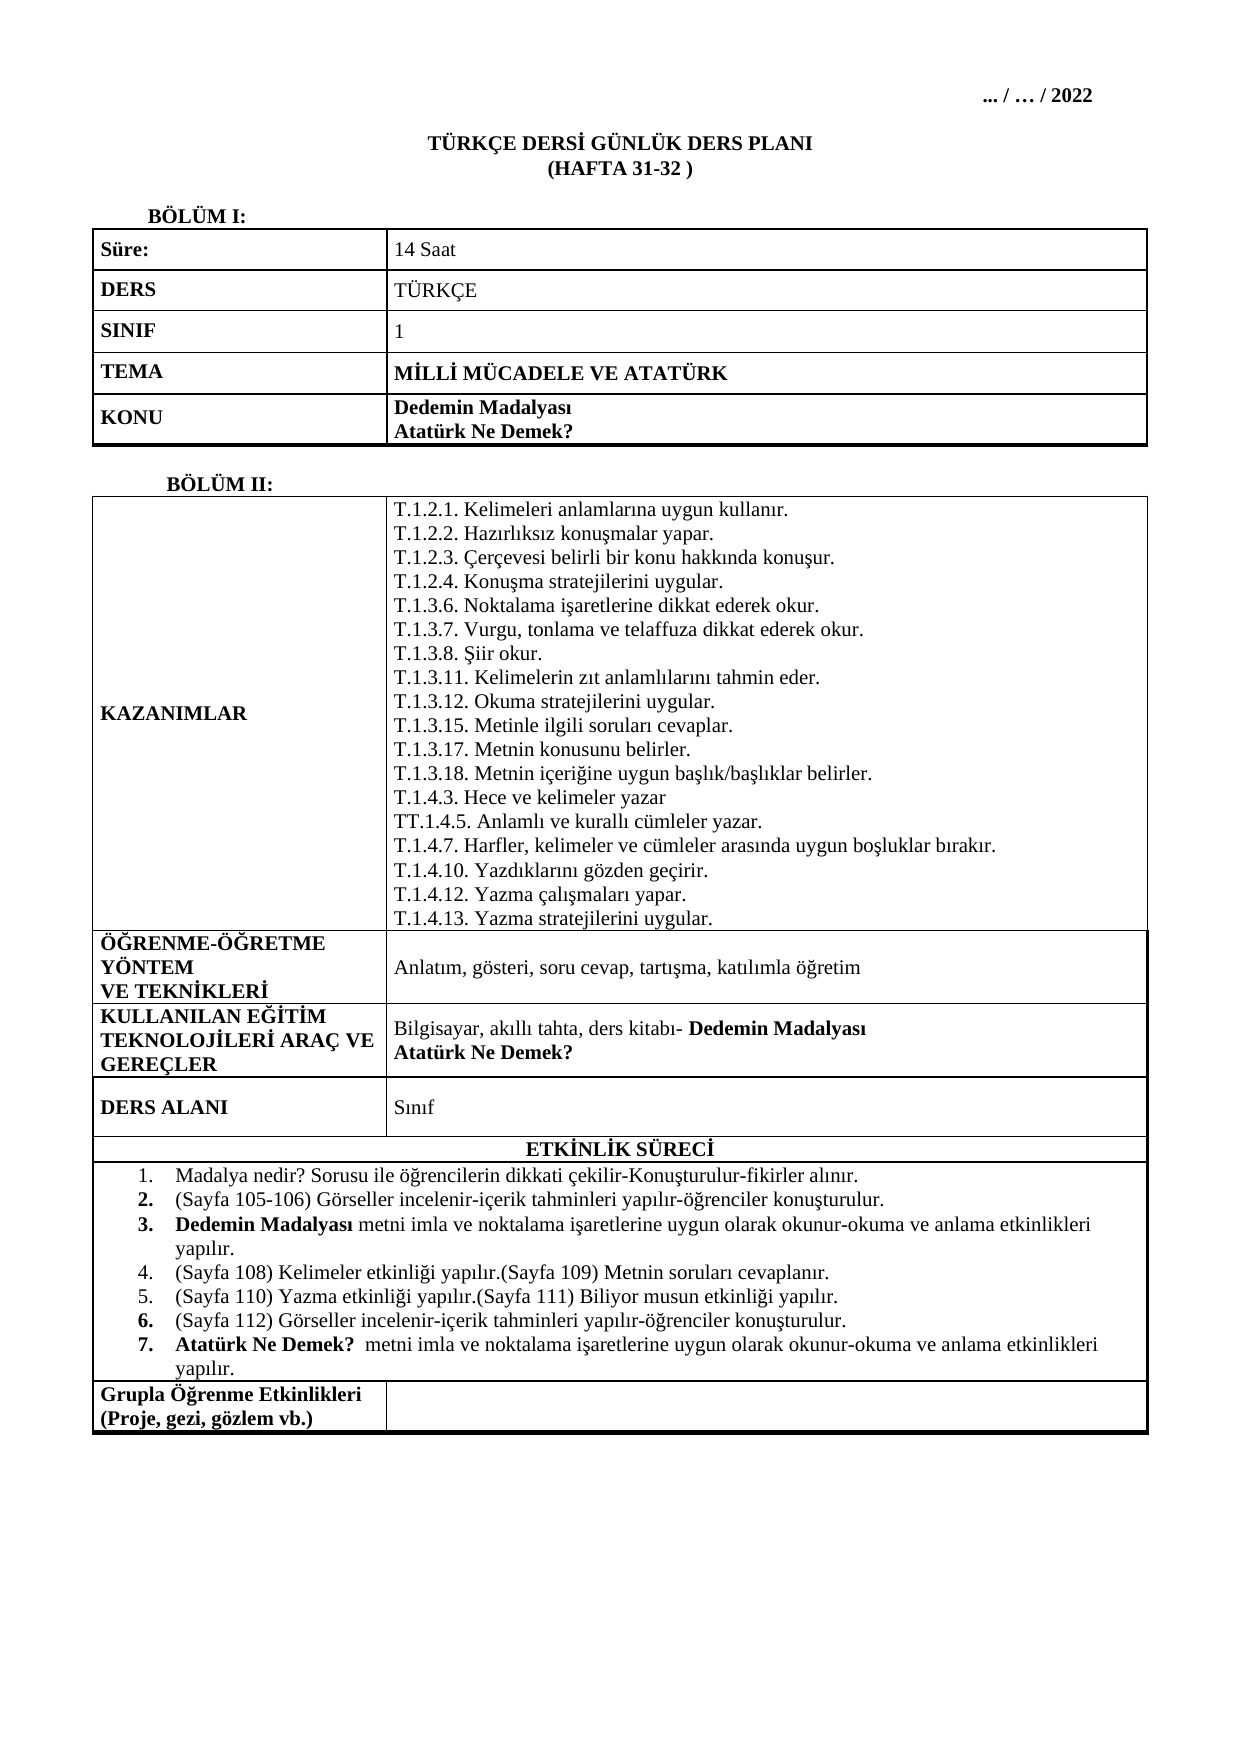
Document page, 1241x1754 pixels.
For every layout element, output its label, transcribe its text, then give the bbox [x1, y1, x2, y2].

table_cell Sınıf [387, 1078, 1146, 1136]
table_cell Madalya nedir? Sorusu ile öğrencilerin dikkati çekilir-Konuşturulur-fikirler alınır. (Sayfa 105-106) Görseller incelenir-içerik tahminleri yapılır-öğrenciler konuşturulur. Dedemin Madalyası metni imla ve noktalama işaretlerine uygun olarak okunur-okuma ve anlama etkinlikleri yapılır. (Sayfa 108) Kelimeler etkinliği yapılır.(Sayfa 109) Metnin soruları cevaplanır. (Sayfa 110) Yazma etkinliği yapılır.(Sayfa 111) Biliyor musun etkinliği yapılır. (Sayfa 112) Görseller incelenir-içerik tahminleri yapılır-öğrenciler konuşturulur. Atatürk Ne Demek? metni imla ve noktalama işaretlerine uygun olarak okunur-okuma ve anlama etkinlikleri yapılır. [94, 1163, 1146, 1380]
table_cell MİLLİ MÜCADELE VE ATATÜRK [388, 353, 1146, 393]
table_header 14 Saat [388, 230, 1146, 269]
table_cell TÜRKÇE [388, 271, 1146, 310]
text BÖLÜM I: [148, 203, 1093, 228]
table_cell ETKİNLİK SÜRECİ [94, 1137, 1146, 1161]
text BÖLÜM II: [148, 471, 1093, 496]
text (HAFTA 31-32 ) [148, 155, 1093, 179]
table_cell [387, 1382, 1146, 1430]
table_cell KONU [94, 395, 386, 443]
table_cell Grupla Öğrenme Etkinlikleri (Proje, gezi, gözlem vb.) [94, 1382, 386, 1430]
table_cell Anlatım, gösteri, soru cevap, tartışma, katılımla öğretim [387, 931, 1146, 1003]
table_cell DERS ALANI [94, 1078, 386, 1136]
table_header KAZANIMLAR [93, 497, 386, 930]
table_cell 1 [388, 311, 1146, 352]
table_header Süre: [94, 230, 386, 269]
text TÜRKÇE DERSİ GÜNLÜK DERS PLANI [148, 131, 1093, 155]
text ... / … / 2022 [148, 83, 1093, 107]
table_cell ÖĞRENME-ÖĞRETME YÖNTEM VE TEKNİKLERİ [93, 931, 386, 1003]
table_header T.1.2.1. Kelimeleri anlamlarına uygun kullanır. T.1.2.2. Hazırlıksız konuşmalar yapar. T.1.2.3. Çerçevesi belirli bir konu hakkında konuşur. T.1.2.4. Konuşma stratejilerini uygular. T.1.3.6. Noktalama işaretlerine dikkat ederek okur. T.1.3.7. Vurgu, tonlama ve telaffuza dikkat ederek okur. T.1.3.8. Şiir okur. T.1.3.11. Kelimelerin zıt anlamlılarını tahmin eder. T.1.3.12. Okuma stratejilerini uygular. T.1.3.15. Metinle ilgili soruları cevaplar. T.1.3.17. Metnin konusunu belirler. T.1.3.18. Metnin içeriğine uygun başlık/başlıklar belirler. T.1.4.3. Hece ve kelimeler yazar TT.1.4.5. Anlamlı ve kurallı cümleler yazar. T.1.4.7. Harfler, kelimeler ve cümleler arasında uygun boşluklar bırakır. T.1.4.10. Yazdıklarını gözden geçirir. T.1.4.12. Yazma çalışmaları yapar. T.1.4.13. Yazma stratejilerini uygular. [387, 497, 1147, 930]
table_cell Bilgisayar, akıllı tahta, ders kitabı- Dedemin Madalyası Atatürk Ne Demek? [387, 1004, 1146, 1076]
table_cell KULLANILAN EĞİTİM TEKNOLOJİLERİ ARAÇ VE GEREÇLER [93, 1004, 386, 1076]
table_cell Dedemin Madalyası Atatürk Ne Demek? [388, 395, 1146, 443]
table_cell SINIF [94, 311, 386, 352]
table_cell DERS [94, 271, 386, 310]
table_cell TEMA [94, 353, 386, 393]
